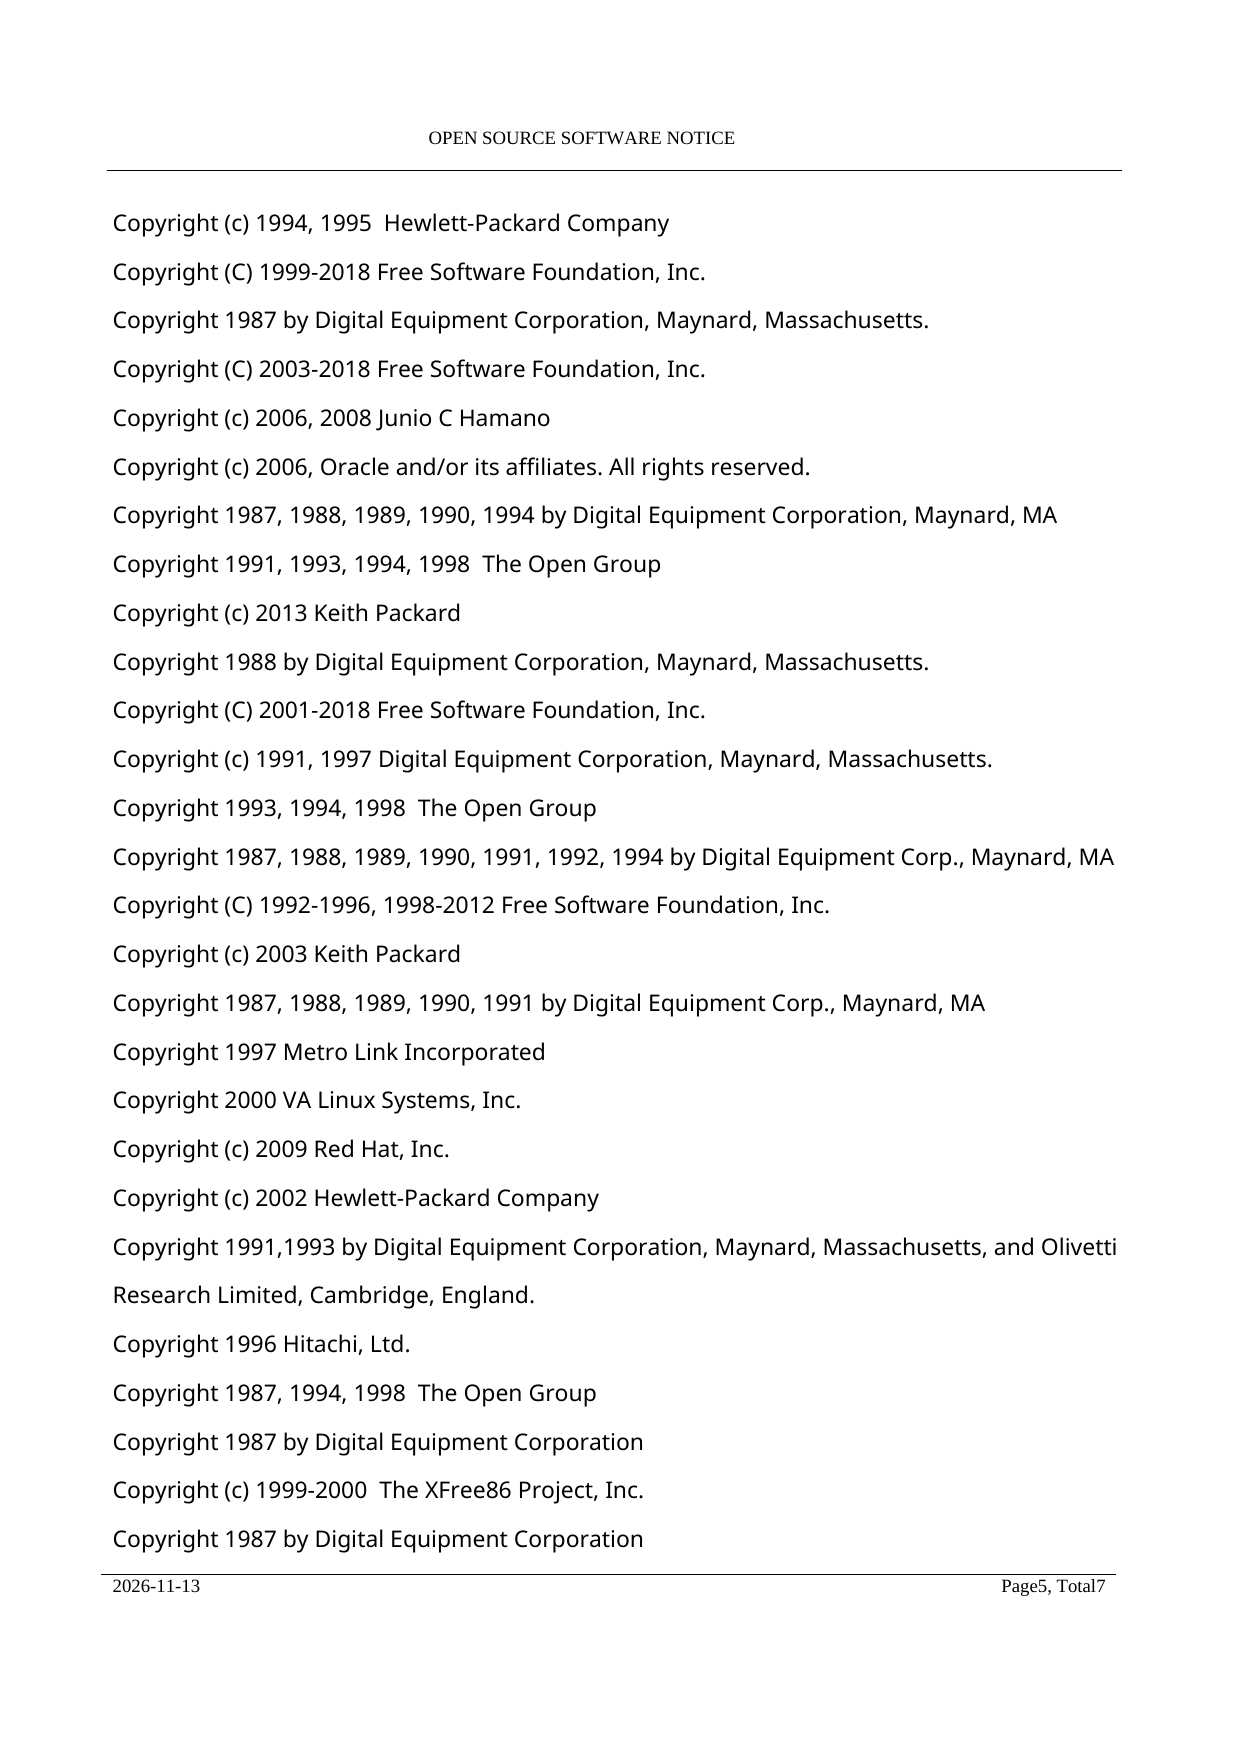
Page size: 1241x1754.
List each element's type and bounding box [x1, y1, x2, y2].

text [112, 206, 1128, 1555]
